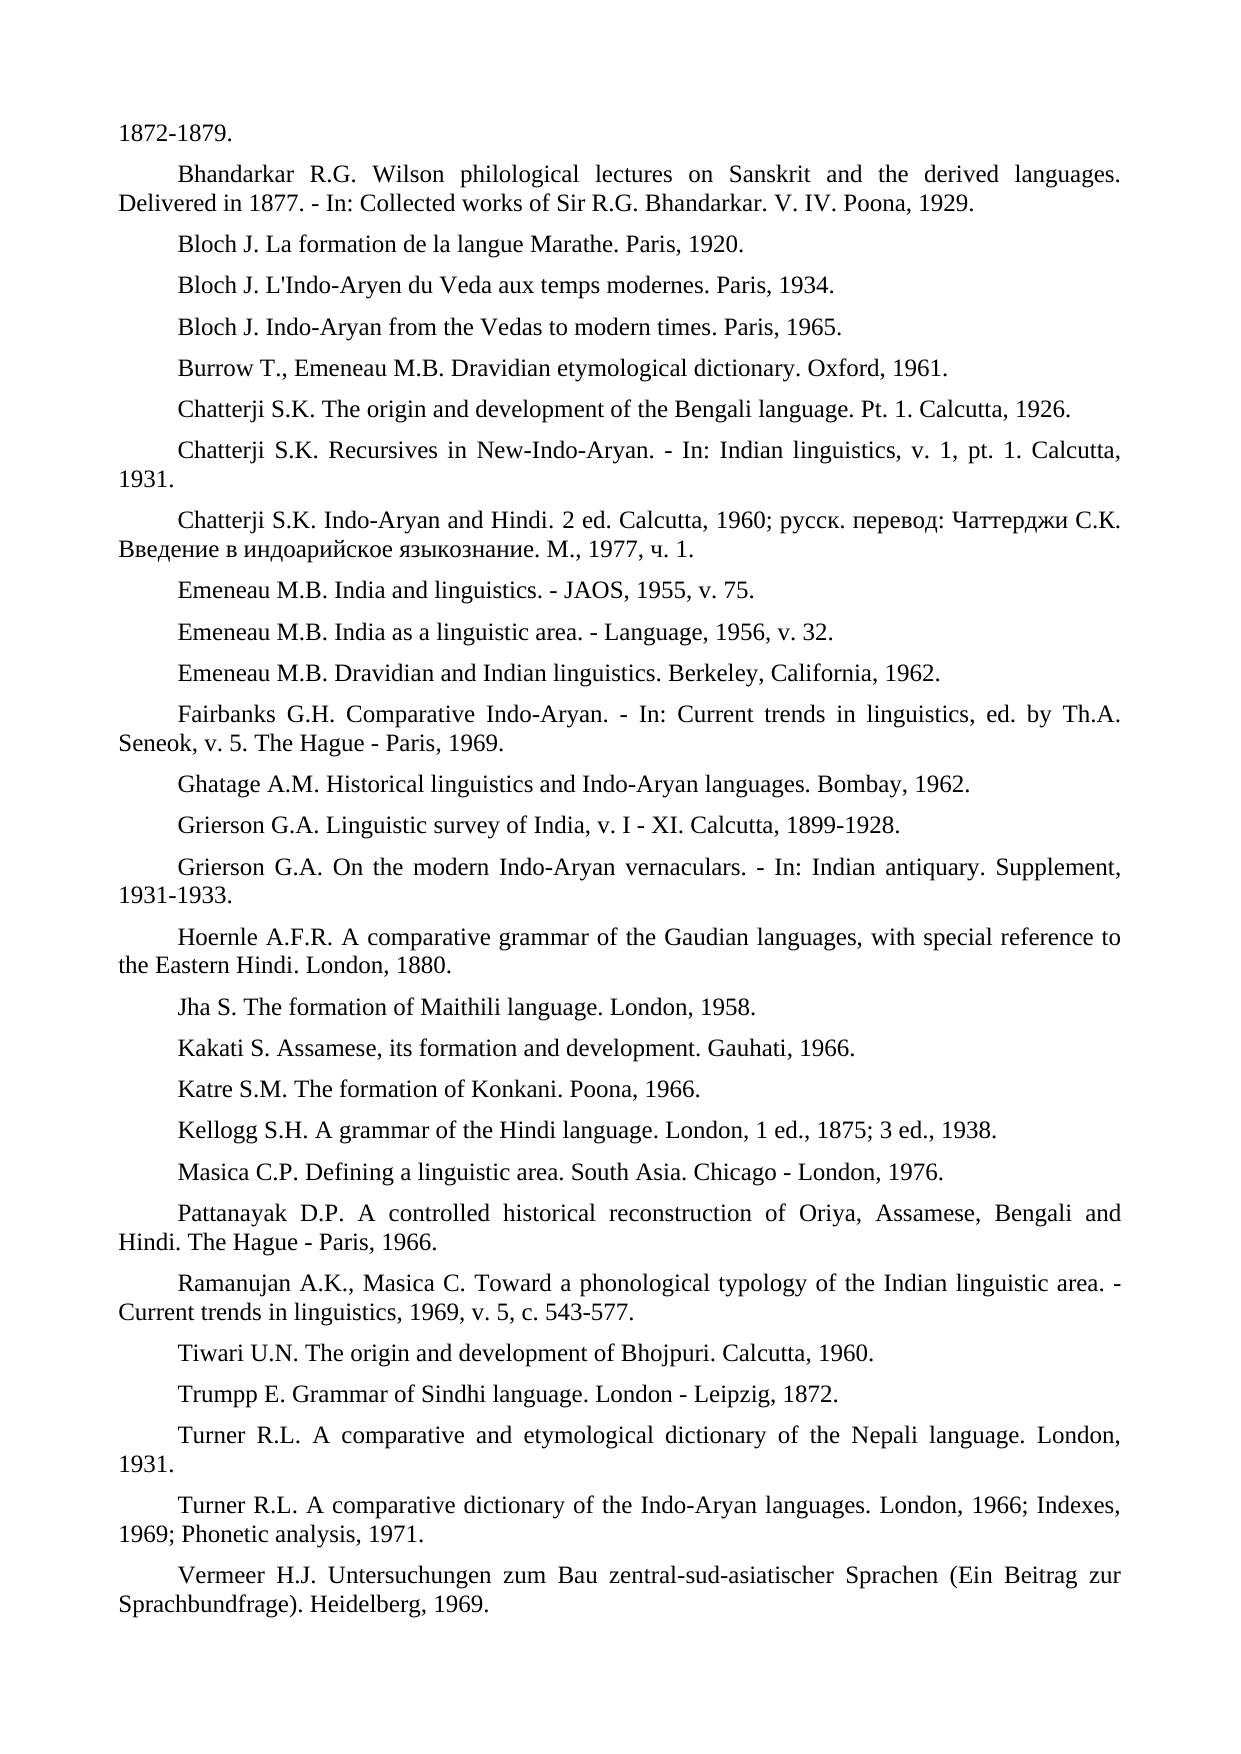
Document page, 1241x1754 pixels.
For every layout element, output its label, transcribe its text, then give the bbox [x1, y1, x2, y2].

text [118, 118, 1122, 147]
text Bloch J. L'Indo-Aryen du Veda aux temps modernes. Paris, 1934. [118, 271, 1122, 299]
text Turner R.L. A comparative dictionary of the Indo-Aryan languages. London, 1966; Indexes, 1969; Phonetic analysis, 1971. [118, 1491, 1122, 1548]
text Emeneau M.B. Dravidian and Indian linguistics. Berkeley, California, 1962. [118, 658, 1122, 687]
text Bhandarkar R.G. Wilson philological lectures on Sanskrit and the derived languages. Delivered in 1877. - In: Collected works of Sir R.G. Bhandarkar. V. IV. Poona, 1929. [118, 159, 1122, 217]
text Turner R.L. A comparative and etymological dictionary of the Nepali language. London, 1931. [118, 1421, 1122, 1478]
text Chatterji S.K. Indo-Aryan and Hindi. 2 ed. Calcutta, 1960; русск. перевод: Чаттерджи С.К. Введение в индоарийское языкознание. М., 1977, ч. 1. [118, 506, 1122, 563]
text Katre S.M. The formation of Konkani. Poona, 1966. [118, 1074, 1122, 1103]
text Ghatage A.M. Historical linguistics and Indo-Aryan languages. Bombay, 1962. [118, 769, 1122, 798]
text Bloch J. La formation de la langue Marathe. Paris, 1920. [118, 229, 1122, 258]
text Chatterji S.K. Recursives in New-Indo-Aryan. - In: Indian linguistics, v. 1, pt. 1. Calcutta, 1931. [118, 436, 1122, 493]
text Jha S. The formation of Maithili language. London, 1958. [118, 992, 1122, 1021]
text Grierson G.A. Linguistic survey of India, v. I - XI. Calcutta, 1899-1928. [118, 811, 1122, 839]
text Kellogg S.H. A grammar of the Hindi language. London, 1 ed., 1875; 3 ed., 1938. [118, 1116, 1122, 1144]
text Emeneau M.B. India and linguistics. - JAOS, 1955, v. 75. [118, 576, 1122, 604]
text Emeneau M.B. India as a linguistic area. - Language, 1956, v. 32. [118, 617, 1122, 646]
text Kakati S. Assamese, its formation and development. Gauhati, 1966. [118, 1033, 1122, 1062]
text Chatterji S.K. The origin and development of the Bengali language. Pt. 1. Calcutta, 1926. [118, 394, 1122, 423]
text Fairbanks G.H. Comparative Indo-Aryan. - In: Current trends in linguistics, ed. by Th.A. Seneok, v. 5. The Hague - Paris, 1969. [118, 699, 1122, 757]
text Bloch J. Indo-Aryan from the Vedas to modern times. Paris, 1965. [118, 312, 1122, 341]
text Pattanayak D.P. A controlled historical reconstruction of Oriya, Assamese, Bengali and Hindi. The Hague - Paris, 1966. [118, 1198, 1122, 1256]
text Ramanujan A.K., Masica C. Toward a phonological typology of the Indian linguistic area. - Current trends in linguistics, 1969, v. 5, c. 543-577. [118, 1268, 1122, 1326]
text Grierson G.A. On the modern Indo-Aryan vernaculars. - In: Indian antiquary. Supplement, 1931-1933. [118, 852, 1122, 909]
text Masica C.P. Defining a linguistic area. South Asia. Chicago - London, 1976. [118, 1157, 1122, 1186]
text Hoernle A.F.R. A comparative grammar of the Gaudian languages, with special reference to the Eastern Hindi. London, 1880. [118, 922, 1122, 979]
text Vermeer H.J. Untersuchungen zum Bau zentral-sud-asiatischer Sprachen (Ein Beitrag zur Sprachbundfrage). Heidelberg, 1969. [118, 1561, 1122, 1618]
text Trumpp E. Grammar of Sindhi language. London - Leipzig, 1872. [118, 1379, 1122, 1408]
text Burrow T., Emeneau M.B. Dravidian etymological dictionary. Oxford, 1961. [118, 353, 1122, 382]
text Tiwari U.N. The origin and development of Bhojpuri. Calcutta, 1960. [118, 1338, 1122, 1367]
